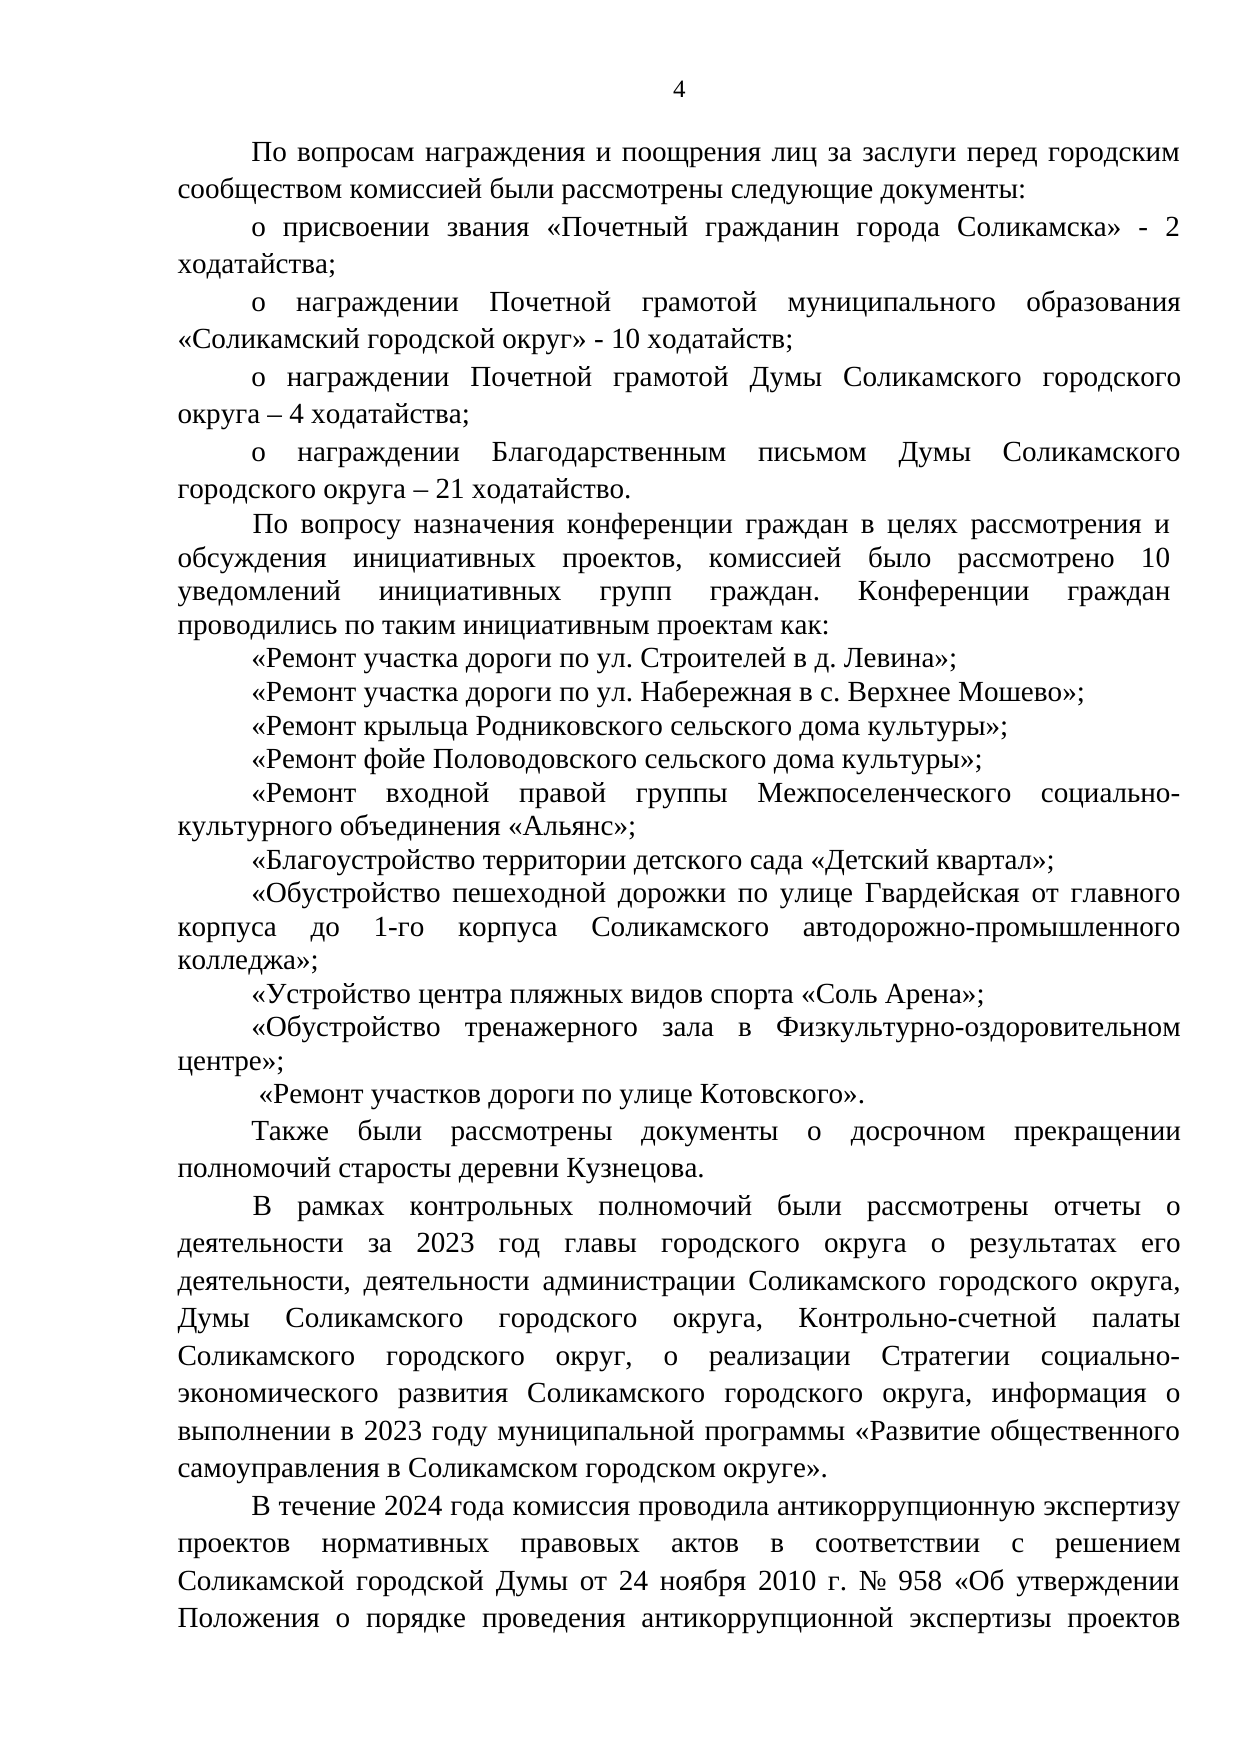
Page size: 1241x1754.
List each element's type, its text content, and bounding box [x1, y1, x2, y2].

text «Ремонт фойе Половодовского сельского дома культуры»; [177, 741, 1181, 775]
text «Ремонт участков дороги по улице Котовского». [177, 1077, 1181, 1110]
text «Благоустройство территории детского сада «Детский квартал»; [177, 842, 1181, 875]
text о награждении Почетной грамотой Думы Соликамского городского округа – 4 ходатайства; [177, 356, 1181, 431]
text «Обустройство тренажерного зала в Физкультурно-оздоровительном центре»; [177, 1009, 1181, 1077]
text В рамках контрольных полномочий были рассмотрены отчеты о деятельности за 2023 год главы городского округа о результатах его деятельности, деятельности администрации Соликамского городского округа, Думы Соликамского городского округа, Контрольно-счетной палаты Соликамского городского округ, о реализации Стратегии социально-экономического развития Соликамского городского округа, информация о выполнении в 2023 году муниципальной программы «Развитие общественного самоуправления в Соликамском городском округе». [177, 1185, 1181, 1485]
text «Ремонт участка дороги по ул. Набережная в с. Верхнее Мошево»; [177, 674, 1181, 708]
text «Ремонт входной правой группы Межпоселенческого социально-культурного объединения «Альянс»; [177, 775, 1181, 842]
text «Ремонт крыльца Родниковского сельского дома культуры»; [177, 708, 1181, 741]
text По вопросу назначения конференции граждан в целях рассмотрения и обсуждения инициативных проектов, комиссией было рассмотрено 10 уведомлений инициативных групп граждан. Конференции граждан проводились по таким инициативным проектам как: [177, 506, 1171, 641]
text о присвоении звания «Почетный гражданин города Соликамска» - 2 ходатайства; [177, 206, 1181, 281]
text о награждении Почетной грамотой муниципального образования «Соликамский городской округ» - 10 ходатайств; [177, 281, 1181, 356]
text По вопросам награждения и поощрения лиц за заслуги перед городским сообществом комиссией были рассмотрены следующие документы: [177, 131, 1181, 206]
text «Обустройство пешеходной дорожки по улице Гвардейская от главного корпуса до 1-го корпуса Соликамского автодорожно-промышленного колледжа»; [177, 875, 1181, 976]
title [177, 1485, 1181, 1635]
text «Ремонт участка дороги по ул. Строителей в д. Левина»; [177, 641, 1181, 674]
text Также были рассмотрены документы о досрочном прекращении полномочий старосты деревни Кузнецова. [177, 1110, 1181, 1185]
text «Устройство центра пляжных видов спорта «Соль Арена»; [177, 976, 1181, 1009]
text о награждении Благодарственным письмом Думы Соликамского городского округа – 21 ходатайство. [177, 431, 1181, 506]
